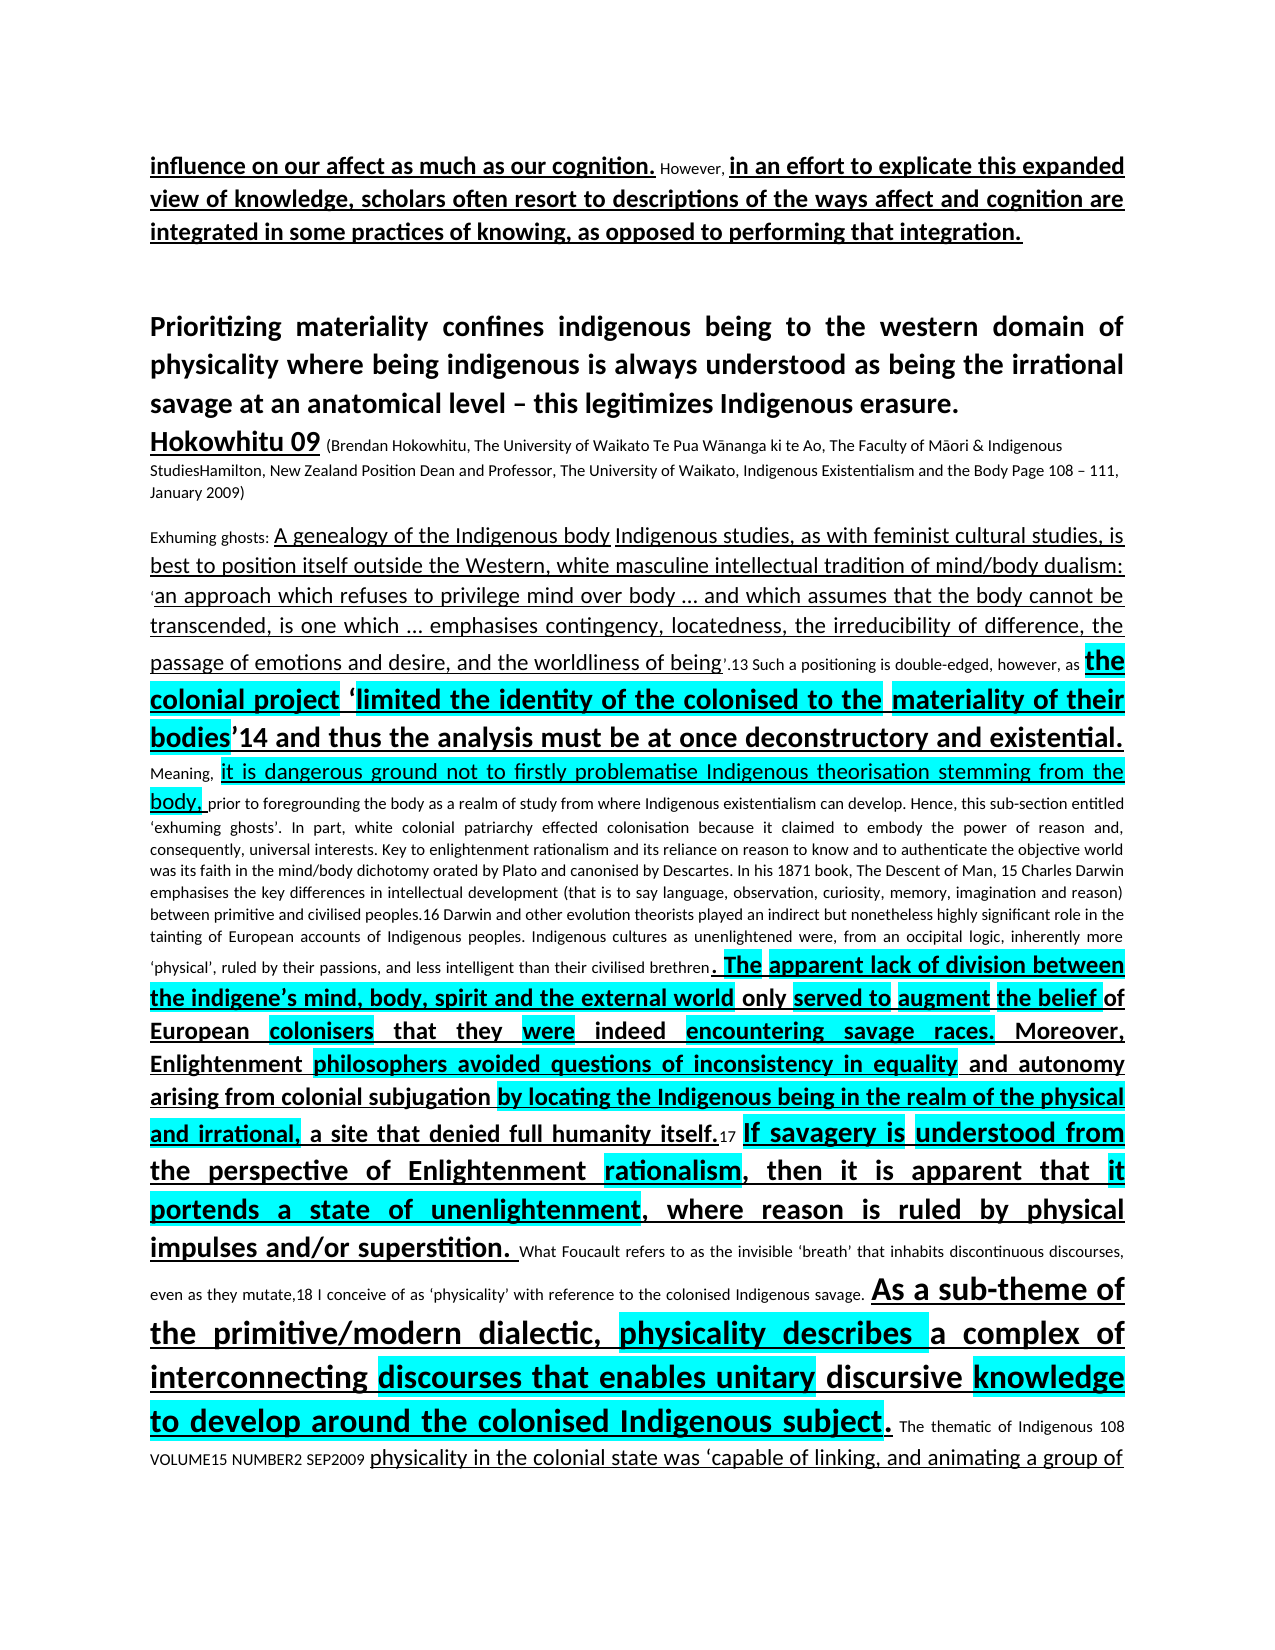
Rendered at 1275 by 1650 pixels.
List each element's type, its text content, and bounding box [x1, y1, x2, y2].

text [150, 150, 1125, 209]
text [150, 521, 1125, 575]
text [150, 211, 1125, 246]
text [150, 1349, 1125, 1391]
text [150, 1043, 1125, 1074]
subtitle Prioritizing materiality confines indigenous being to the western domain of physicality where being indigenous is always understood as being the irrational savage at an anatomical level – this legitimizes Indigenous erasure. [150, 308, 1125, 421]
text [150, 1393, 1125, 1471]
text Hokowhitu 09 (Brendan Hokowhitu, The University of Waikato Te Pua Wānanga ki te Ao, The Faculty of Māori & Indigenous StudiesHamilton, New Zealand Position Dean and Professor, The University of Waikato, Indigenous Existentialism and the Body Page 108 – 111, January 2009) [150, 423, 1125, 503]
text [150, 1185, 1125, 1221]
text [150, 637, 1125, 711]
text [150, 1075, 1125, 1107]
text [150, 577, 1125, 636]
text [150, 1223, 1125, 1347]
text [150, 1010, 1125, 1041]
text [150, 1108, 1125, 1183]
